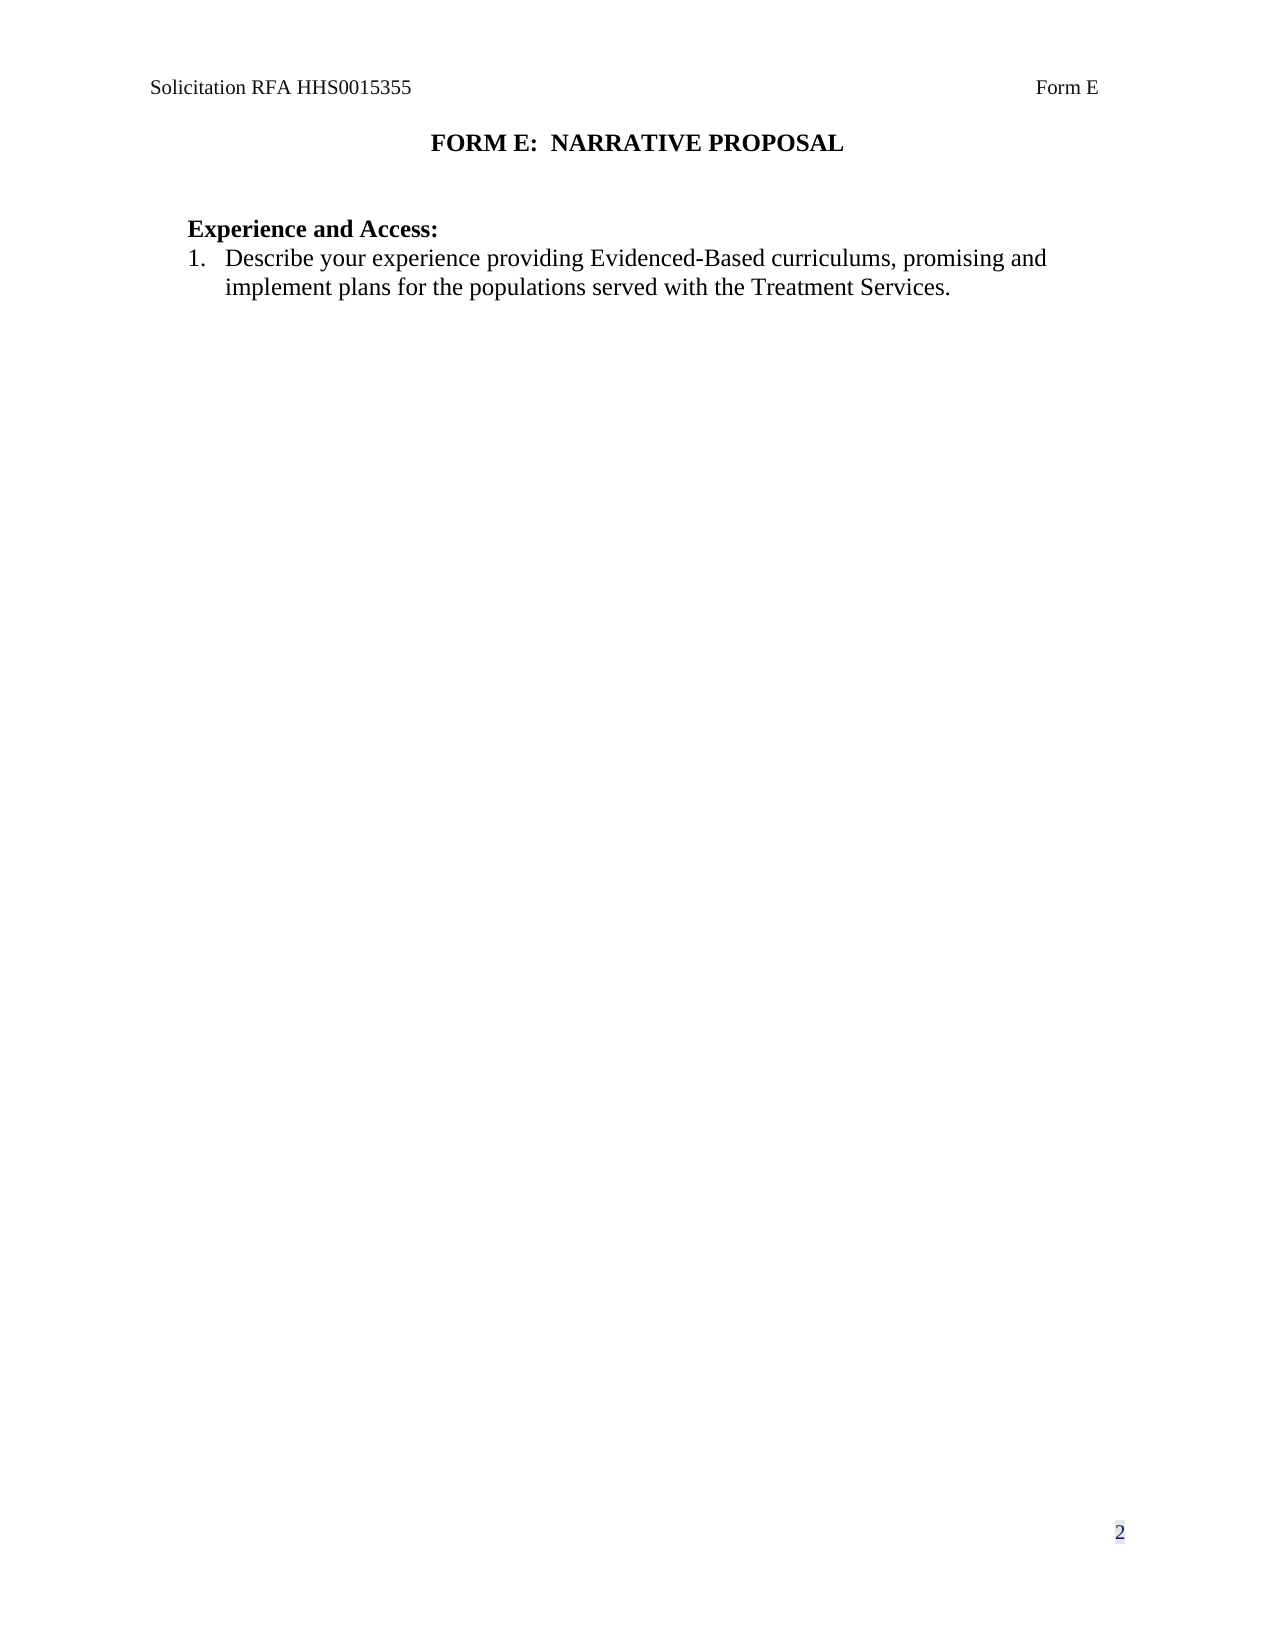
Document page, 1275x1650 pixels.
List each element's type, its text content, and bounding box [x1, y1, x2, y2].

list Describe your experience providing Evidenced-Based curriculums, promising and implement plans for the populations served with the Treatment Services. [187, 243, 1125, 300]
list Experience and Access: [187, 214, 1125, 243]
